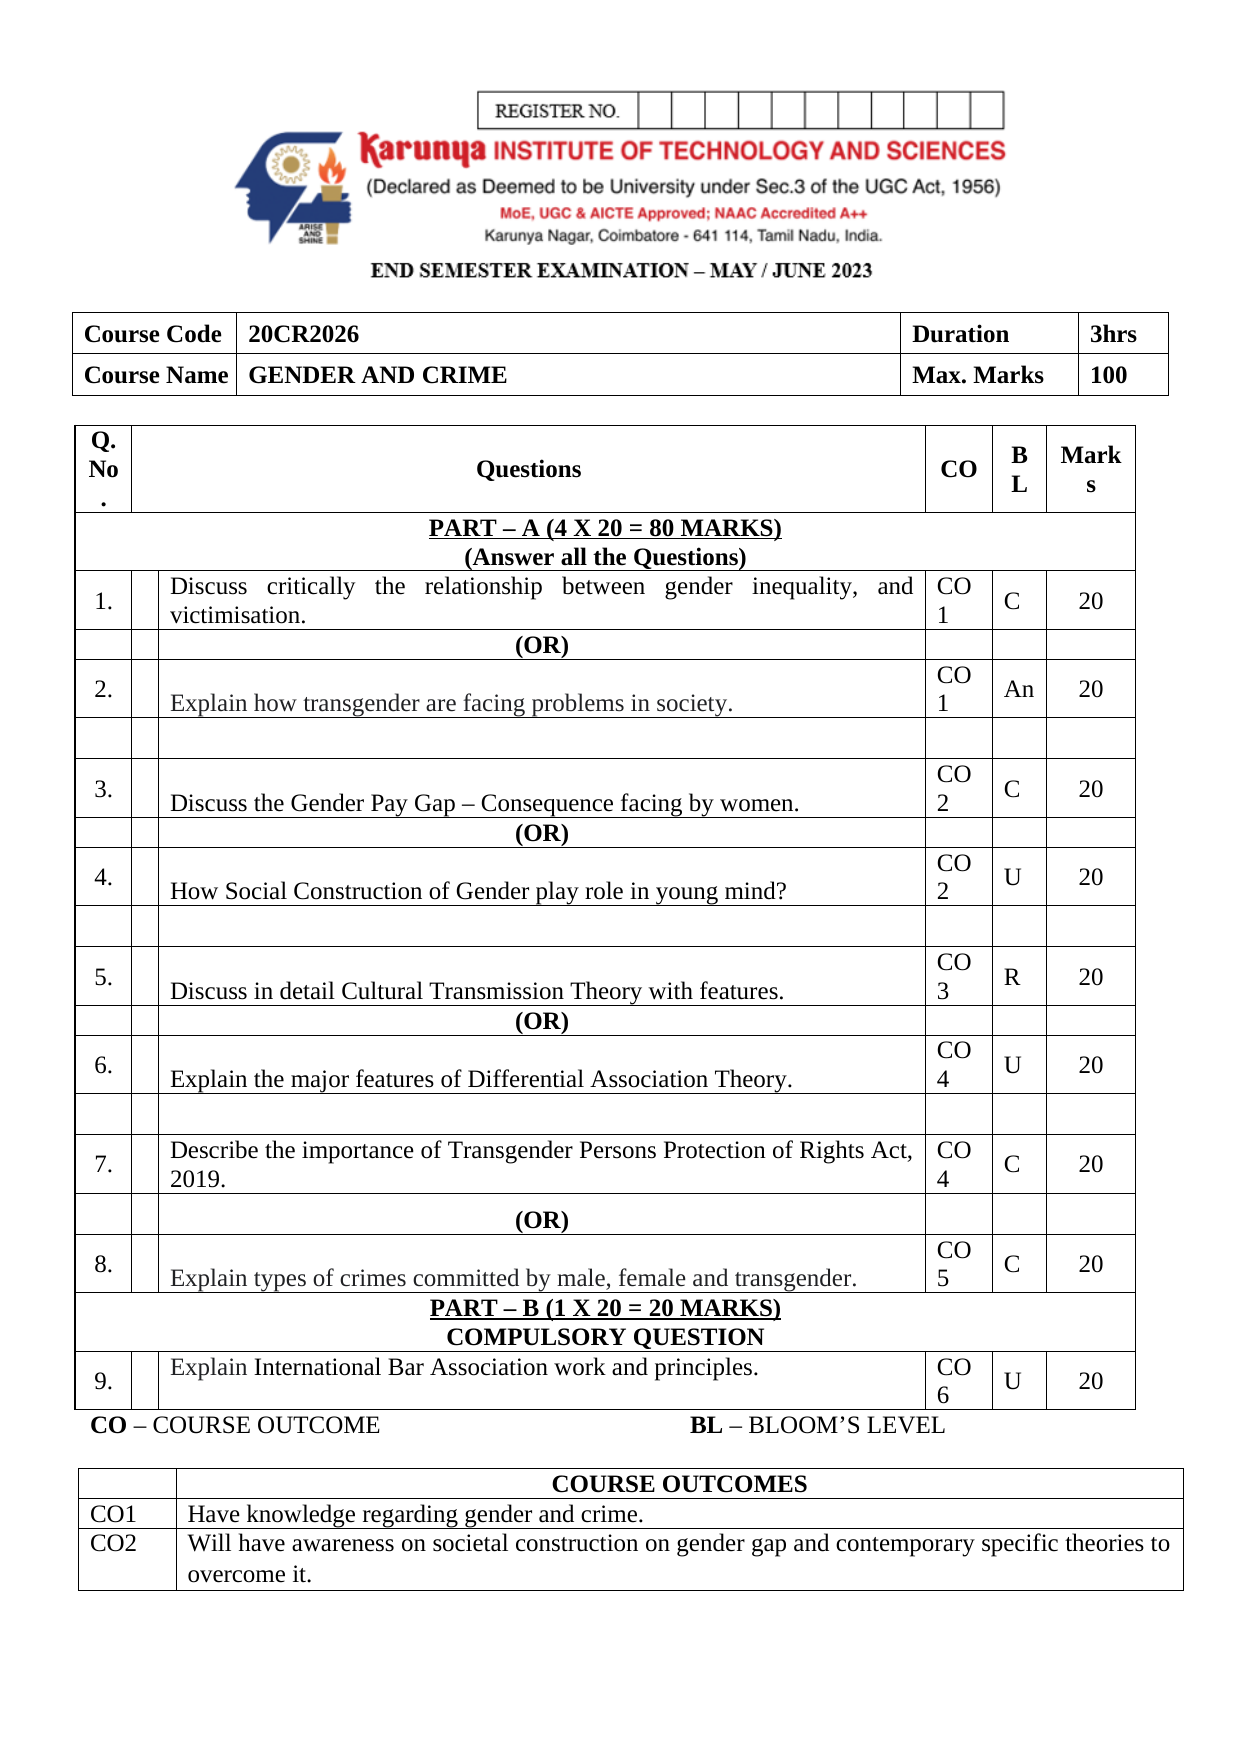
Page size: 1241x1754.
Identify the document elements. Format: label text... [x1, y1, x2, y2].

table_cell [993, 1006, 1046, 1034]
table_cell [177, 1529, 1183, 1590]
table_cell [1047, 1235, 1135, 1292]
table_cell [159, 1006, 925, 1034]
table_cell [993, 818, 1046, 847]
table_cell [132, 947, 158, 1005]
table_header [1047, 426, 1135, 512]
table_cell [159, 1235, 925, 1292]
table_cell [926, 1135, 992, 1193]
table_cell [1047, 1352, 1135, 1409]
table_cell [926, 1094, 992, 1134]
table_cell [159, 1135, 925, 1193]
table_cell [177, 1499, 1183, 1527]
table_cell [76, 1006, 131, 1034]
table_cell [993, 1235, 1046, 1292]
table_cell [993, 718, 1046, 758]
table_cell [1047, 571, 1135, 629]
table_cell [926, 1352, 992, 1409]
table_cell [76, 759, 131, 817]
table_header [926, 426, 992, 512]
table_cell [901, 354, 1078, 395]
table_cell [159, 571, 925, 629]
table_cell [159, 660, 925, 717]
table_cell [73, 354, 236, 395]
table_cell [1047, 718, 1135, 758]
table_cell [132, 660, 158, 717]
text CO – COURSE OUTCOME BL – BLOOM’S LEVEL [90, 1410, 1150, 1439]
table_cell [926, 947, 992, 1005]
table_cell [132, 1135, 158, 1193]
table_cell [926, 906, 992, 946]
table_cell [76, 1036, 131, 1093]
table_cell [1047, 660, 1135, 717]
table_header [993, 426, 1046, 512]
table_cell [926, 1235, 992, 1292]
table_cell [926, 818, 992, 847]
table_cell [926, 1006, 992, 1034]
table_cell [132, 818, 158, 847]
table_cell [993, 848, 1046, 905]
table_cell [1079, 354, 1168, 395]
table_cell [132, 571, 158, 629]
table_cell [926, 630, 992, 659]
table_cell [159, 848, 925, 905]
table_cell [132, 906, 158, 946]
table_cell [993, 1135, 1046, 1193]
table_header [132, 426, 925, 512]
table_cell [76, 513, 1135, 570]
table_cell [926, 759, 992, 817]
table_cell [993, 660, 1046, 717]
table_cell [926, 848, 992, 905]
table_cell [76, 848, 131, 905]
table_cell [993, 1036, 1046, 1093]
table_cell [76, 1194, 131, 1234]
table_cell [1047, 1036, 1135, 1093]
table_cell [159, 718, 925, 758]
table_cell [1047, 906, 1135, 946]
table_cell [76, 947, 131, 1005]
picture [231, 89, 1009, 284]
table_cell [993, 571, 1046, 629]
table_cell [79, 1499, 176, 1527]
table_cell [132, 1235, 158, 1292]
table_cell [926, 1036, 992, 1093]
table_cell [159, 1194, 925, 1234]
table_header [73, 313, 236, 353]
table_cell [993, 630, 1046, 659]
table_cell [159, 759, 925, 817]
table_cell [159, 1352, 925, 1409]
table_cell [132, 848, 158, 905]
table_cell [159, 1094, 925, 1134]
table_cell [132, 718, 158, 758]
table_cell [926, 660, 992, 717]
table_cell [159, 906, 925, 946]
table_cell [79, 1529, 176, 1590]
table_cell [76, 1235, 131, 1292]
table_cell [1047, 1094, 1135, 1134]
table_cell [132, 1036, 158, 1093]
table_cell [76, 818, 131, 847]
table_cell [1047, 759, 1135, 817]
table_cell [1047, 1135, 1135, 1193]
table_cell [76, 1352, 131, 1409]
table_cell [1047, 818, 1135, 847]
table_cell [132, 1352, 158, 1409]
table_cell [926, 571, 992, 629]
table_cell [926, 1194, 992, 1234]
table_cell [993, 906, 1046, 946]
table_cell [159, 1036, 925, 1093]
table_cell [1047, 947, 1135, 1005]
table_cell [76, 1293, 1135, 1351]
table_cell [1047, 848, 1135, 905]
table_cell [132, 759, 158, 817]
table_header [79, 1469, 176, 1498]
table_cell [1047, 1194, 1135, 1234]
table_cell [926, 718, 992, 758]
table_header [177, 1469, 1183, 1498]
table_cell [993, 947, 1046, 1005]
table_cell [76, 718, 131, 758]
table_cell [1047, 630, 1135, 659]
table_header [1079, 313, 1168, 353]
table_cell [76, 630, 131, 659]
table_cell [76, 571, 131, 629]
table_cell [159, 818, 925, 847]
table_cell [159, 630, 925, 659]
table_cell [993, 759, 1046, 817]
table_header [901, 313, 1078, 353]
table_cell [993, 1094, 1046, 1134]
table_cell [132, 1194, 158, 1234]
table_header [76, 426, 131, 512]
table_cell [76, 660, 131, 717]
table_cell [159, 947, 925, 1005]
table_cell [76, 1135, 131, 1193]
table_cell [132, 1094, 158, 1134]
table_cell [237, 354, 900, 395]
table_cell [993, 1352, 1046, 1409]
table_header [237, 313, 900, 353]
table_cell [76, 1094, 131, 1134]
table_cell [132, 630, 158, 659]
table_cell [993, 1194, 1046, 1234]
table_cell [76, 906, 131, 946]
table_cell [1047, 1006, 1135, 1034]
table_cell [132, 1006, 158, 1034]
